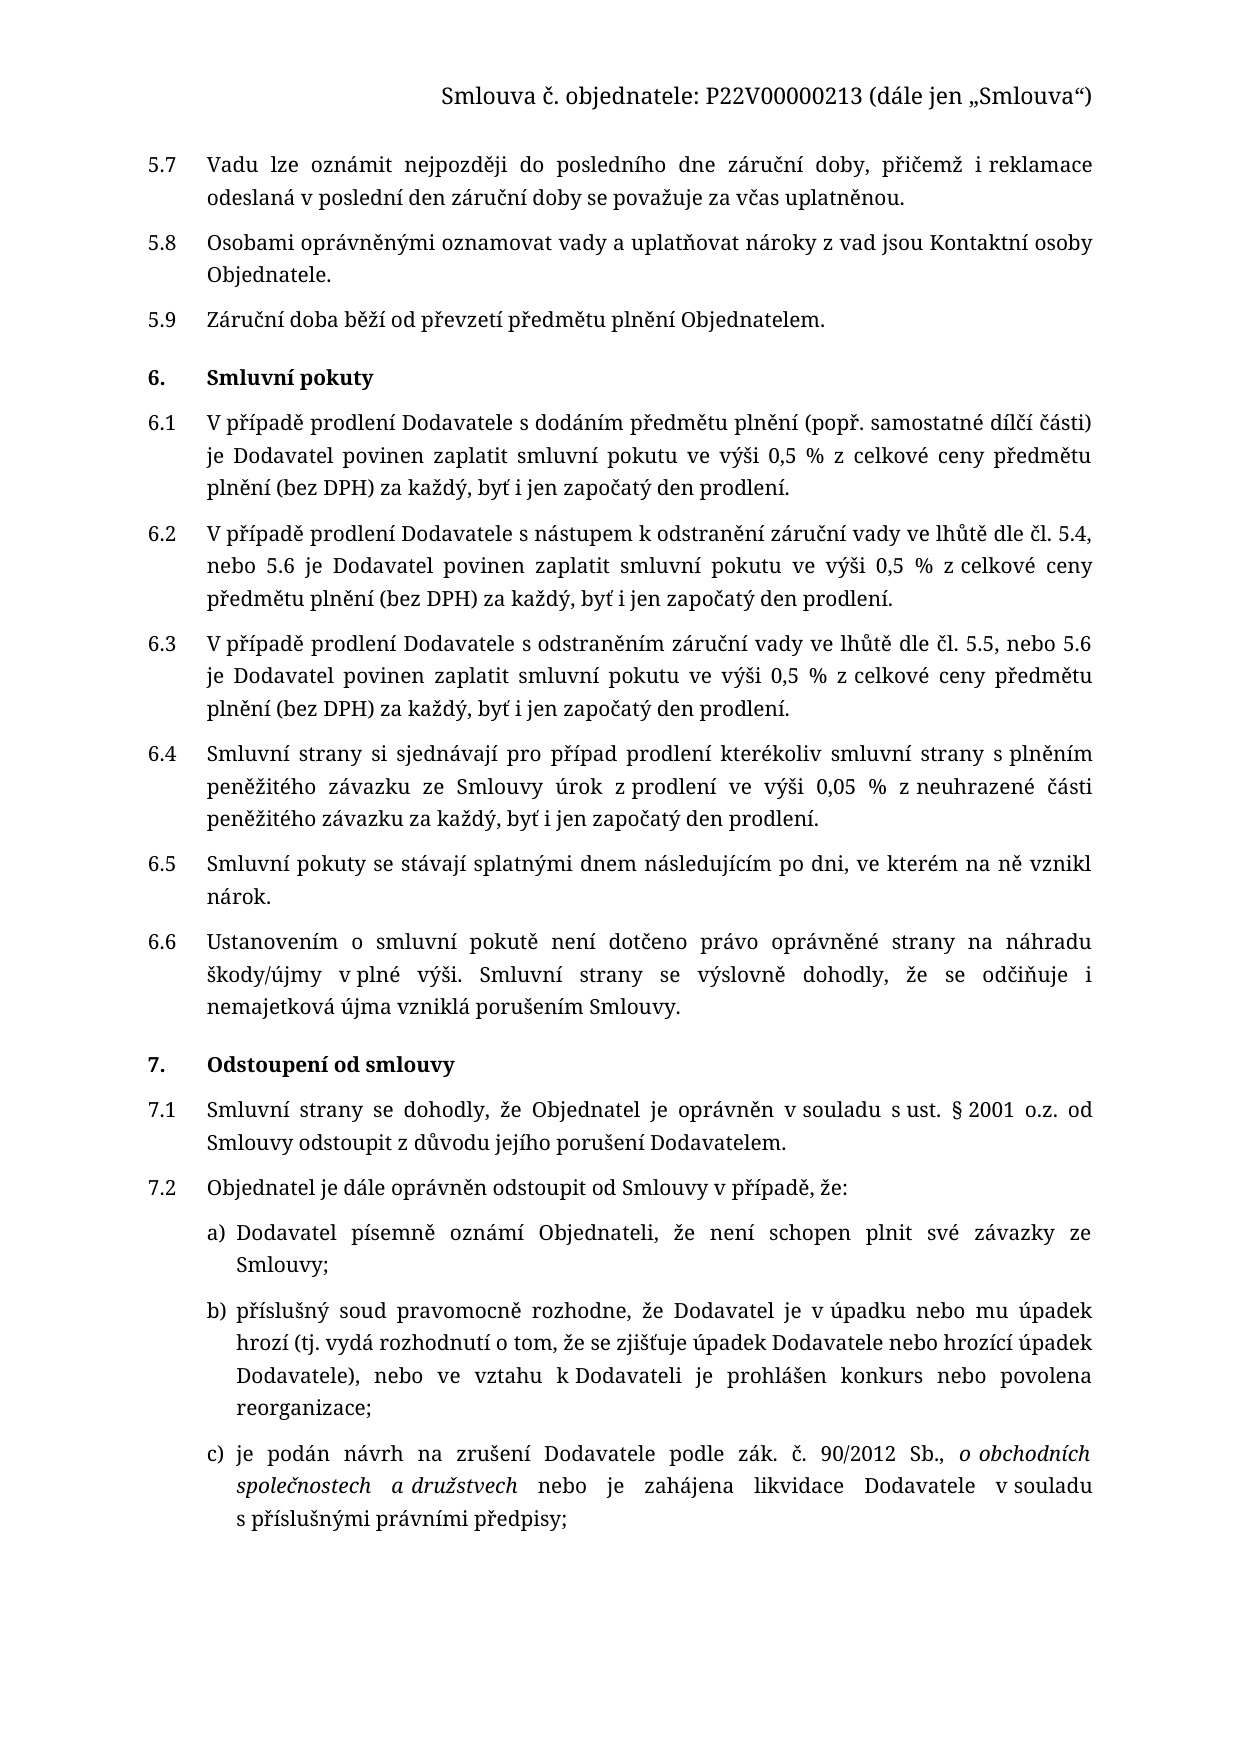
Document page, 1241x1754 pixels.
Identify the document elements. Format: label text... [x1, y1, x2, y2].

list V případě prodlení Dodavatele s nástupem k odstranění záruční vady ve lhůtě dle čl. 5.4, nebo 5.6 je Dodavatel povinen zaplatit smluvní pokutu ve výši 0,5 % z celkové ceny předmětu plnění (bez DPH) za každý, byť i jen započatý den prodlení. [148, 519, 1093, 612]
list Smluvní strany se dohodly, že Objednatel je oprávněn v souladu s ust. § 2001 o.z. od Smlouvy odstoupit z důvodu jejího porušení Dodavatelem. [148, 1095, 1093, 1156]
list V případě prodlení Dodavatele s dodáním předmětu plnění (popř. samostatné dílčí části) je Dodavatel povinen zaplatit smluvní pokutu ve výši 0,5 % z celkové ceny předmětu plnění (bez DPH) za každý, byť i jen započatý den prodlení. [148, 408, 1093, 502]
list Objednatel je dále oprávněn odstoupit od Smlouvy v případě, že: [148, 1173, 1093, 1201]
list příslušný soud pravomocně rozhodne, že Dodavatel je v úpadku nebo mu úpadek hrozí (tj. vydá rozhodnutí o tom, že se zjišťuje úpadek Dodavatele nebo hrozící úpadek Dodavatele), nebo ve vztahu k Dodavateli je prohlášen konkurs nebo povolena reorganizace; [207, 1296, 1093, 1422]
list Smluvní strany si sjednávají pro případ prodlení kterékoliv smluvní strany s plněním peněžitého závazku ze Smlouvy úrok z prodlení ve výši 0,05 % z neuhrazené části peněžitého závazku za každý, byť i jen započatý den prodlení. [148, 739, 1093, 833]
list V případě prodlení Dodavatele s odstraněním záruční vady ve lhůtě dle čl. 5.5, nebo 5.6 je Dodavatel povinen zaplatit smluvní pokutu ve výši 0,5 % z celkové ceny předmětu plnění (bez DPH) za každý, byť i jen započatý den prodlení. [148, 629, 1093, 723]
list Vadu lze oznámit nejpozději do posledního dne záruční doby, přičemž i reklamace odeslaná v poslední den záruční doby se považuje za včas uplatněnou. [148, 150, 1093, 211]
list je podán návrh na zrušení Dodavatele podle zák. č. 90/2012 Sb., o obchodních společnostech a družstvech nebo je zahájena likvidace Dodavatele v souladu s příslušnými právními předpisy; [207, 1439, 1093, 1532]
list Odstoupení od smlouvy [148, 1050, 1093, 1078]
list Dodavatel písemně oznámí Objednateli, že není schopen plnit své závazky ze Smlouvy; [207, 1218, 1093, 1279]
list Ustanovením o smluvní pokutě není dotčeno právo oprávněné strany na náhradu škody/újmy v plné výši. Smluvní strany se výslovně dohodly, že se odčiňuje i nemajetková újma vzniklá porušením Smlouvy. [148, 927, 1093, 1021]
list Záruční doba běží od převzetí předmětu plnění Objednatelem. [148, 306, 1093, 334]
list Smluvní pokuty [148, 363, 1093, 392]
list Osobami oprávněnými oznamovat vady a uplatňovat nároky z vad jsou Kontaktní osoby Objednatele. [148, 228, 1093, 289]
list Smluvní pokuty se stávají splatnými dnem následujícím po dni, ve kterém na ně vznikl nárok. [148, 849, 1093, 911]
